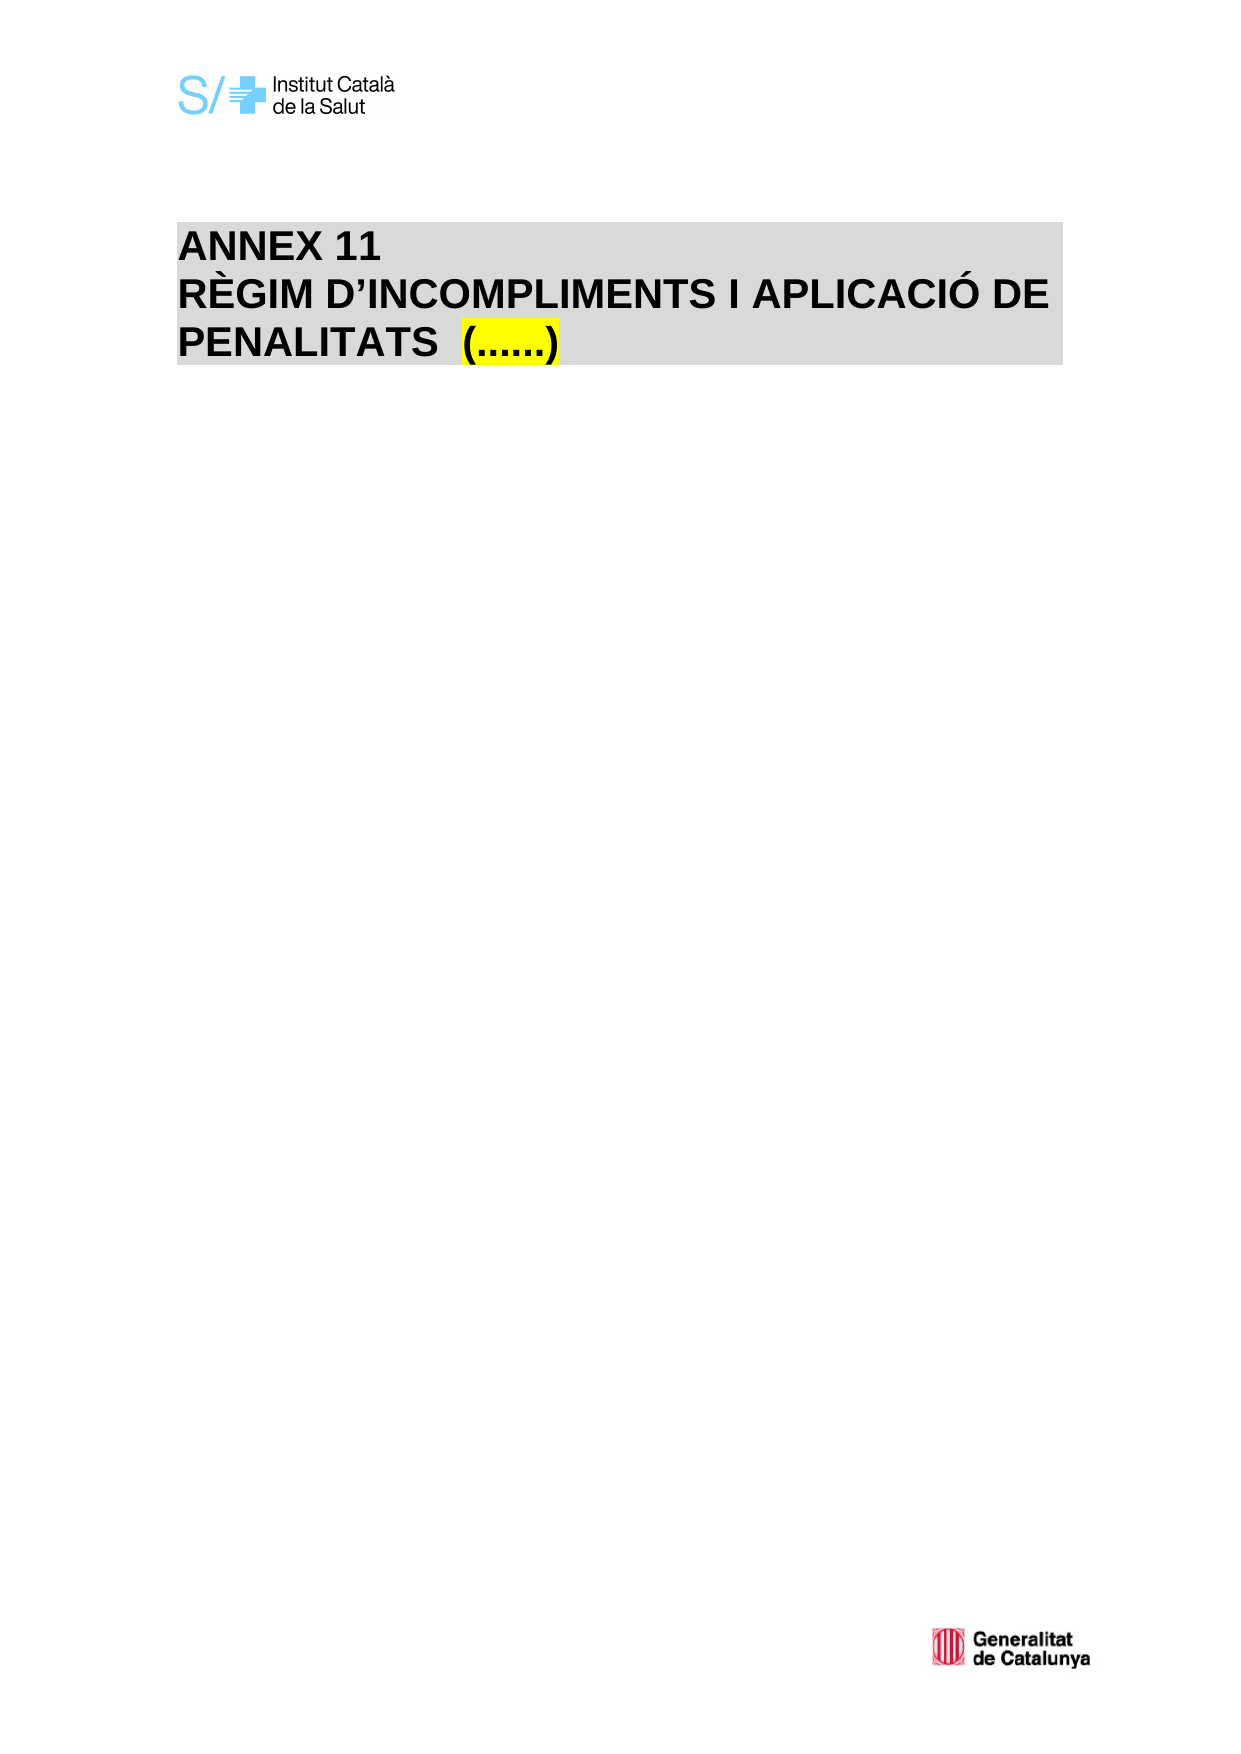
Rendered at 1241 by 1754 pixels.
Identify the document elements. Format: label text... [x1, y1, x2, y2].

text RÈGIM D’INCOMPLIMENTS I APLICACIÓ DE PENALITATS (......) [177, 269, 1063, 365]
picture [177, 73, 397, 118]
picture [893, 1621, 1129, 1674]
text ANNEX 11 [177, 222, 1063, 269]
